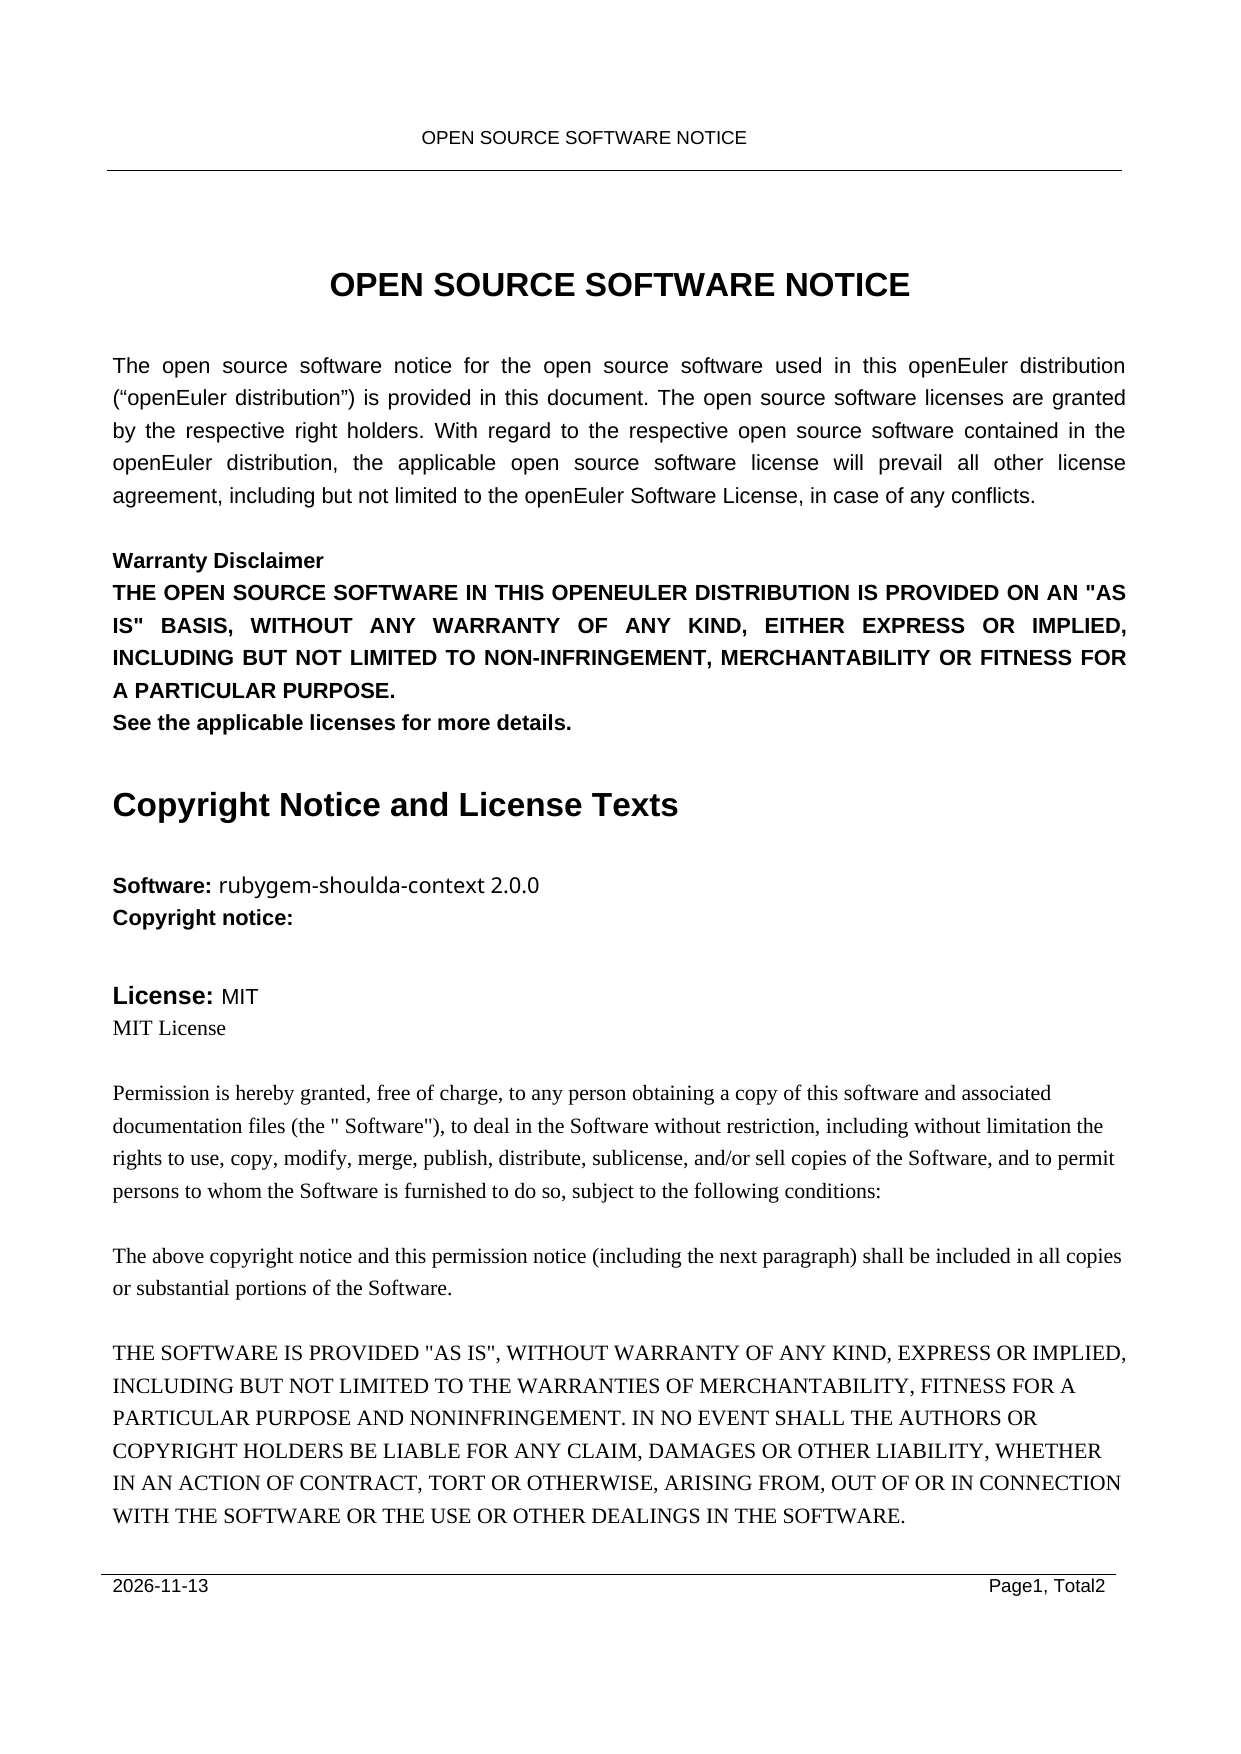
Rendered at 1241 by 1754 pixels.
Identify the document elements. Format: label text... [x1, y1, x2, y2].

text Warranty Disclaimer [112, 544, 1128, 576]
text Copyright notice: [112, 901, 1128, 934]
text OPEN SOURCE SOFTWARE NOTICE [112, 251, 1128, 316]
text MIT License Permission is hereby granted, free of charge, to any person obtaining a copy of this software and associated documentation files (the " Software"), to deal in the Software without restriction, including without limitation the rights to use, copy, modify, merge, publish, distribute, sublicense, and/or sell copies of the Software, and to permit persons to whom the Software is furnished to do so, subject to the following conditions: The above copyright notice and this permission notice (including the next paragraph) shall be included in all copies or substantial portions of the Software. THE SOFTWARE IS PROVIDED "AS IS", WITHOUT WARRANTY OF ANY KIND, EXPRESS OR IMPLIED, INCLUDING BUT NOT LIMITED TO THE WARRANTIES OF MERCHANTABILITY, FITNESS FOR A PARTICULAR PURPOSE AND NONINFRINGEMENT. IN NO EVENT SHALL THE AUTHORS OR COPYRIGHT HOLDERS BE LIABLE FOR ANY CLAIM, DAMAGES OR OTHER LIABILITY, WHETHER IN AN ACTION OF CONTRACT, TORT OR OTHERWISE, ARISING FROM, OUT OF OR IN CONNECTION WITH THE SOFTWARE OR THE USE OR OTHER DEALINGS IN THE SOFTWARE. [112, 1012, 1128, 1564]
text The open source software notice for the open source software used in this openEuler distribution (“openEuler distribution”) is provided in this document. The open source software licenses are granted by the respective right holders. With regard to the respective open source software contained in the openEuler distribution, the applicable open source software license will prevail all other license agreement, including but not limited to the openEuler Software License, in case of any conflicts. [112, 349, 1128, 511]
text Copyright Notice and License Texts [112, 771, 1128, 836]
text THE OPEN SOURCE SOFTWARE IN THIS OPENEULER DISTRIBUTION IS PROVIDED ON AN "AS IS" BASIS, WITHOUT ANY WARRANTY OF ANY KIND, EITHER EXPRESS OR IMPLIED, INCLUDING BUT NOT LIMITED TO NON-INFRINGEMENT, MERCHANTABILITY OR FITNESS FOR A PARTICULAR PURPOSE. See the applicable licenses for more details. [112, 576, 1128, 739]
title Software: rubygem-shoulda-context 2.0.0 [112, 869, 1128, 901]
text License: MIT [112, 979, 1128, 1012]
